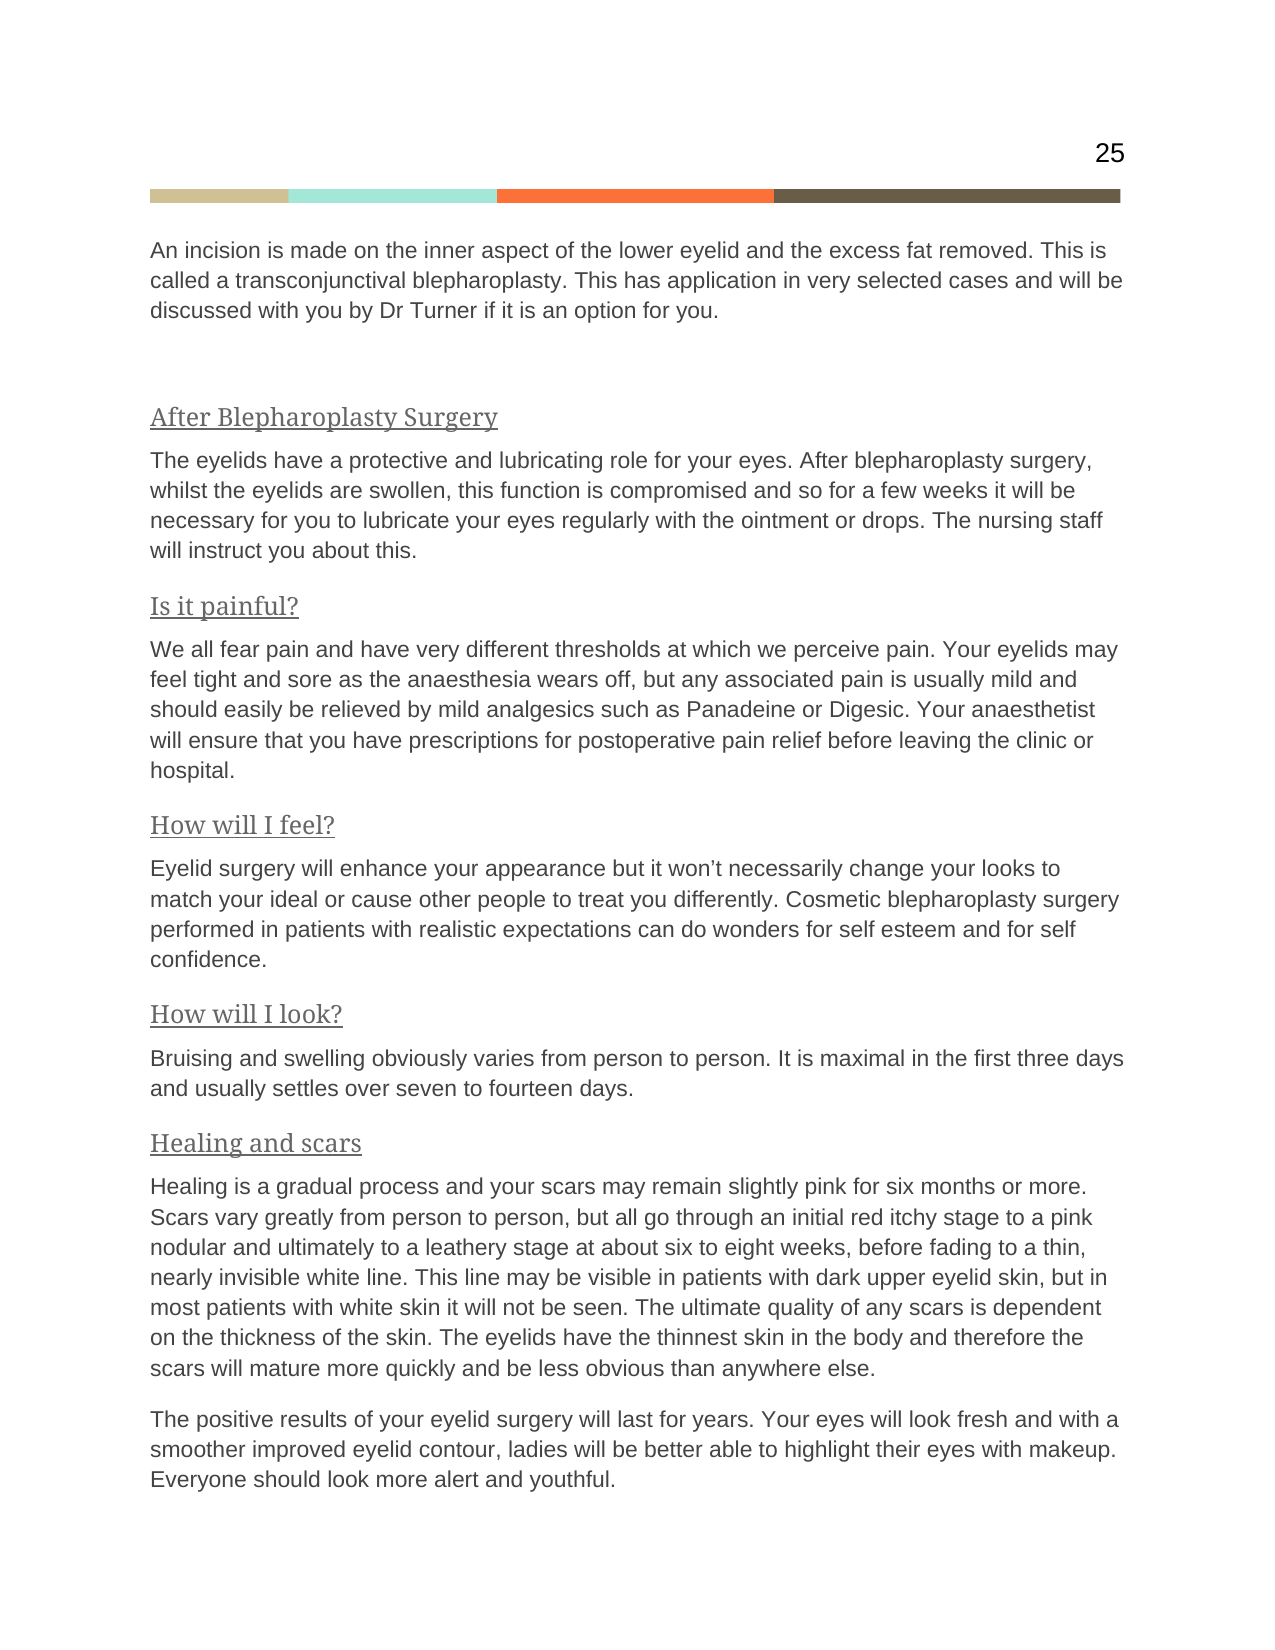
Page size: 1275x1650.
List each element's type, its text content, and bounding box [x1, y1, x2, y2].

text Bruising and swelling obviously varies from person to person. It is maximal in the first three days and usually settles over seven to fourteen days. [150, 1044, 1125, 1101]
subtitle How will I look? [150, 997, 1125, 1031]
subtitle After Blepharoplasty Surgery [150, 399, 1125, 433]
subtitle Healing and scars [150, 1126, 1125, 1160]
text Healing is a gradual process and your scars may remain slightly pink for six months or more. Scars vary greatly from person to person, but all go through an initial red itchy stage to a pink nodular and ultimately to a leathery stage at about six to eight weeks, before fading to a thin, nearly invisible white line. This line may be visible in patients with dark upper eyelid skin, but in most patients with white skin it will not be seen. The ultimate quality of any scars is dependent on the thickness of the skin. The eyelids have the thinnest skin in the body and therefore the scars will mature more quickly and be less obvious than anywhere else. [150, 1173, 1125, 1381]
text The eyelids have a protective and lubricating role for your eyes. After blepharoplasty surgery, whilst the eyelids are swollen, this function is compromised and so for a few weeks it will be necessary for you to lubricate your eyes regularly with the ointment or drops. The nursing staff will instruct you about this. [150, 447, 1125, 564]
text We all fear pain and have very different thresholds at which we perceive pain. Your eyelids may feel tight and sore as the anaesthesia wears off, but any associated pain is usually mild and should easily be relieved by mild analgesics such as Panadeine or Digesic. Your anaesthetist will ensure that you have prescriptions for postoperative pain relief before leaving the clinic or hospital. [150, 636, 1125, 783]
subtitle Is it painful? [150, 588, 1125, 622]
picture [150, 189, 1121, 203]
text Eyelid surgery will enhance your appearance but it won’t necessarily change your looks to match your ideal or cause other people to treat you differently. Cosmetic blepharoplasty surgery performed in patients with realistic expectations can do wonders for self esteem and for self confidence. [150, 855, 1125, 972]
subtitle How will I feel? [150, 808, 1125, 842]
text The positive results of your eyelid surgery will last for years. Your eyes will look fresh and with a smoother improved eyelid contour, ladies will be better able to highlight their eyes with makeup. Everyone should look more alert and youthful. [150, 1406, 1125, 1492]
